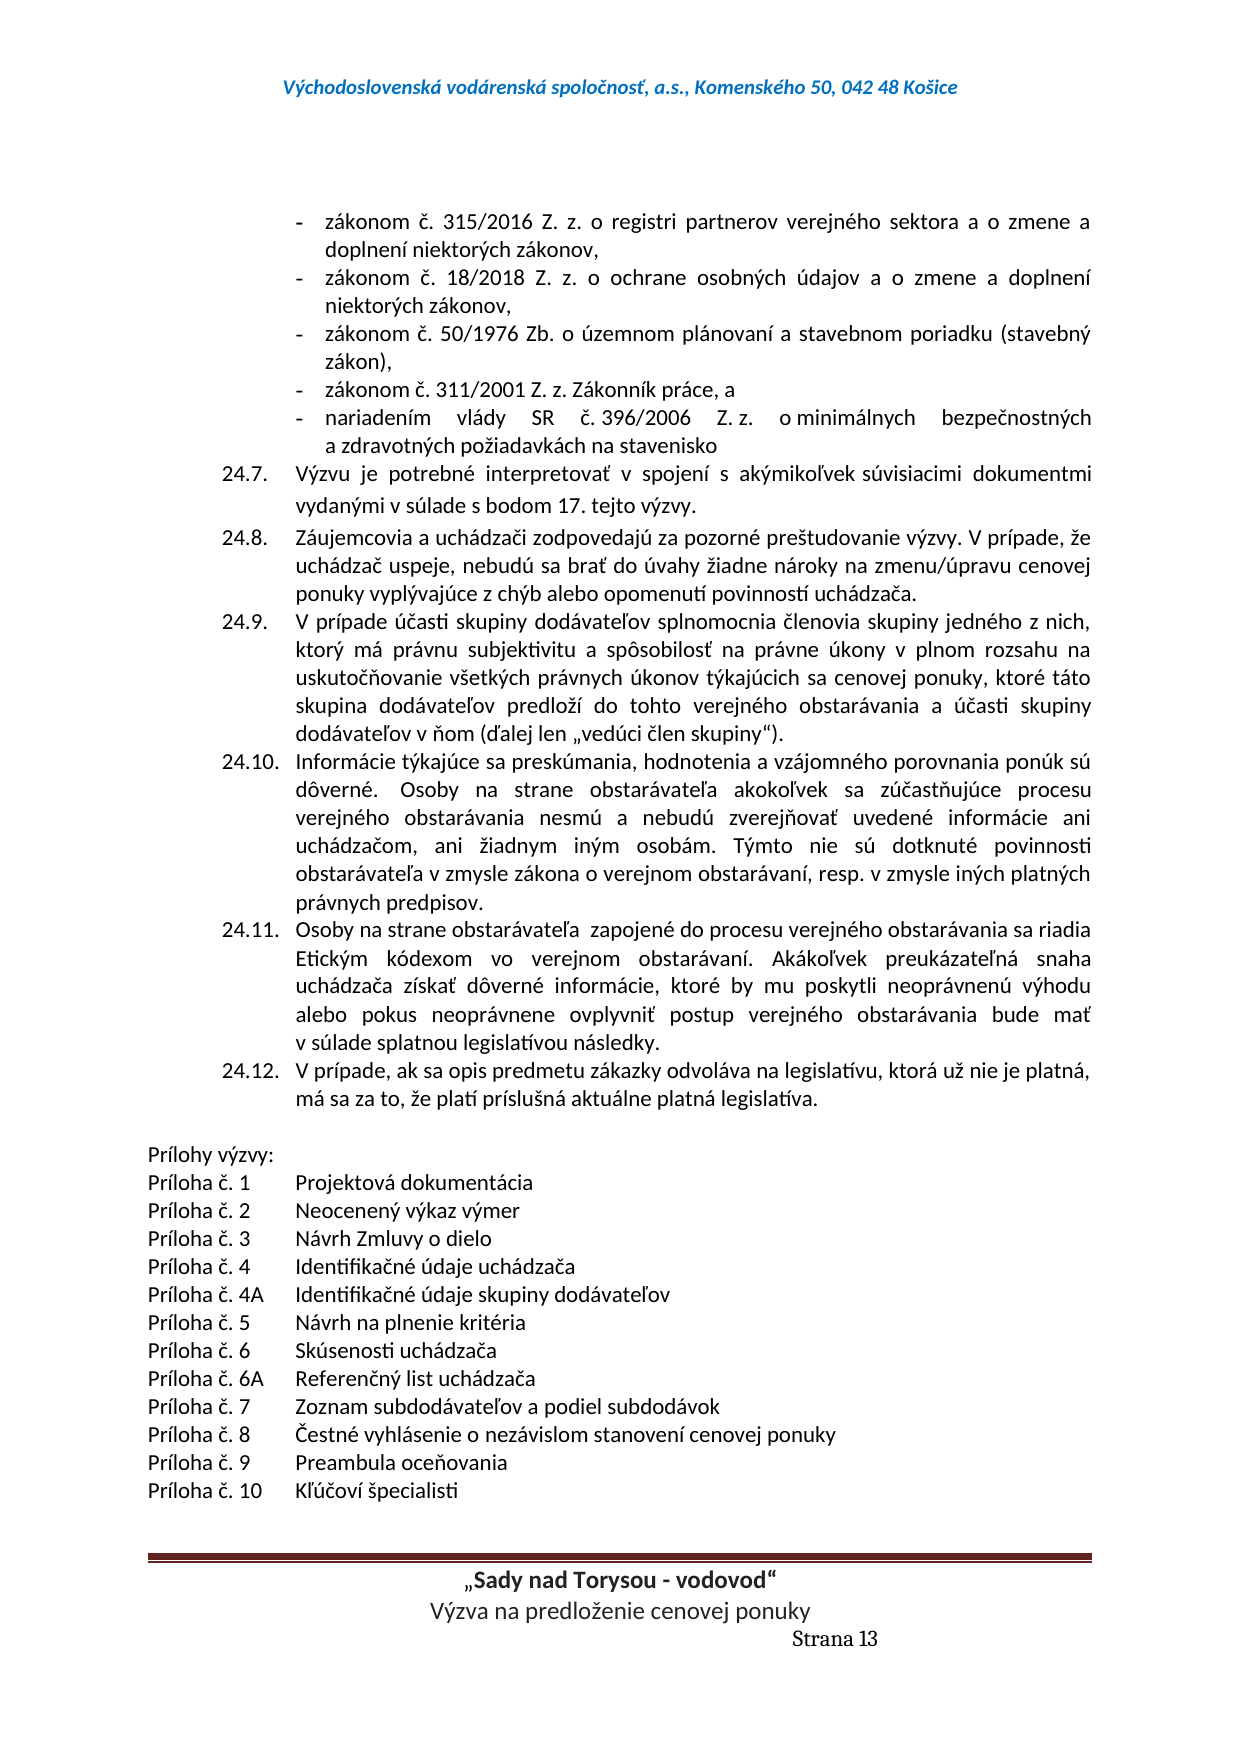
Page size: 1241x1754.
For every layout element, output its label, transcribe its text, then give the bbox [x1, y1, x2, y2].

text 24.9. V prípade účasti skupiny dodávateľov splnomocnia členovia skupiny jedného z nich, ktorý má právnu subjektivitu a spôsobilosť na právne úkony v plnom rozsahu na uskutočňovanie všetkých právnych úkonov týkajúcich sa cenovej ponuky, ktoré táto skupina dodávateľov predloží do tohto verejného obstarávania a účasti skupiny dodávateľov v ňom (ďalej len „vedúci člen skupiny“). [222, 607, 1092, 747]
text 24.11. Osoby na strane obstarávateľa zapojené do procesu verejného obstarávania sa riadia Etickým kódexom vo verejnom obstarávaní. Akákoľvek preukázateľná snaha uchádzača získať dôverné informácie, ktoré by mu poskytli neoprávnenú výhodu alebo pokus neoprávnene ovplyvniť postup verejného obstarávania bude mať v súlade splatnou legislatívou následky. [222, 916, 1092, 1056]
text Príloha č. 9 Preambula oceňovania [148, 1448, 1092, 1476]
text Príloha č. 10 Kľúčoví špecialisti [148, 1476, 1092, 1504]
list nariadením vlády SR č. 396/2006 Z. z. o minimálnych bezpečnostných a zdravotných požiadavkách na stavenisko [295, 403, 1092, 459]
text Príloha č. 6A Referenčný list uchádzača [148, 1364, 1092, 1392]
text Príloha č. 1 Projektová dokumentácia [148, 1168, 1092, 1196]
text Príloha č. 6 Skúsenosti uchádzača [148, 1336, 1092, 1364]
list zákonom č. 50/1976 Zb. o územnom plánovaní a stavebnom poriadku (stavebný zákon), [295, 319, 1092, 375]
text Príloha č. 2 Neocenený výkaz výmer [148, 1196, 1092, 1224]
text Príloha č. 4A Identifikačné údaje skupiny dodávateľov [148, 1280, 1092, 1308]
text 24.10. Informácie týkajúce sa preskúmania, hodnotenia a vzájomného porovnania ponúk sú dôverné. Osoby na strane obstarávateľa akokoľvek sa zúčastňujúce procesu verejného obstarávania nesmú a nebudú zverejňovať uvedené informácie ani uchádzačom, ani žiadnym iným osobám. Týmto nie sú dotknuté povinnosti obstarávateľa v zmysle zákona o verejnom obstarávaní, resp. v zmysle iných platných právnych predpisov. [222, 747, 1092, 916]
list zákonom č. 315/2016 Z. z. o registri partnerov verejného sektora a o zmene a doplnení niektorých zákonov, [295, 207, 1092, 263]
text 24.12. V prípade, ak sa opis predmetu zákazky odvoláva na legislatívu, ktorá už nie je platná, má sa za to, že platí príslušná aktuálne platná legislatíva. [222, 1056, 1092, 1112]
text Príloha č. 7 Zoznam subdodávateľov a podiel subdodávok [148, 1392, 1092, 1420]
text Príloha č. 5 Návrh na plnenie kritéria [148, 1308, 1092, 1336]
list zákonom č. 311/2001 Z. z. Zákonník práce, a [295, 375, 1092, 403]
list zákonom č. 18/2018 Z. z. o ochrane osobných údajov a o zmene a doplnení niektorých zákonov, [295, 263, 1092, 319]
text 24.7. Výzvu je potrebné interpretovať v spojení s akýmikoľvek súvisiacimi dokumentmi vydanými v súlade s bodom 17. tejto výzvy. [222, 459, 1092, 519]
text Príloha č. 4 Identifikačné údaje uchádzača [148, 1252, 1092, 1280]
text Prílohy výzvy: [148, 1140, 1092, 1168]
text Príloha č. 3 Návrh Zmluvy o dielo [148, 1224, 1092, 1252]
text 24.8. Záujemcovia a uchádzači zodpovedajú za pozorné preštudovanie výzvy. V prípade, že uchádzač uspeje, nebudú sa brať do úvahy žiadne nároky na zmenu/úpravu cenovej ponuky vyplývajúce z chýb alebo opomenutí povinností uchádzača. [222, 523, 1092, 607]
text Príloha č. 8 Čestné vyhlásenie o nezávislom stanovení cenovej ponuky [148, 1420, 1092, 1448]
